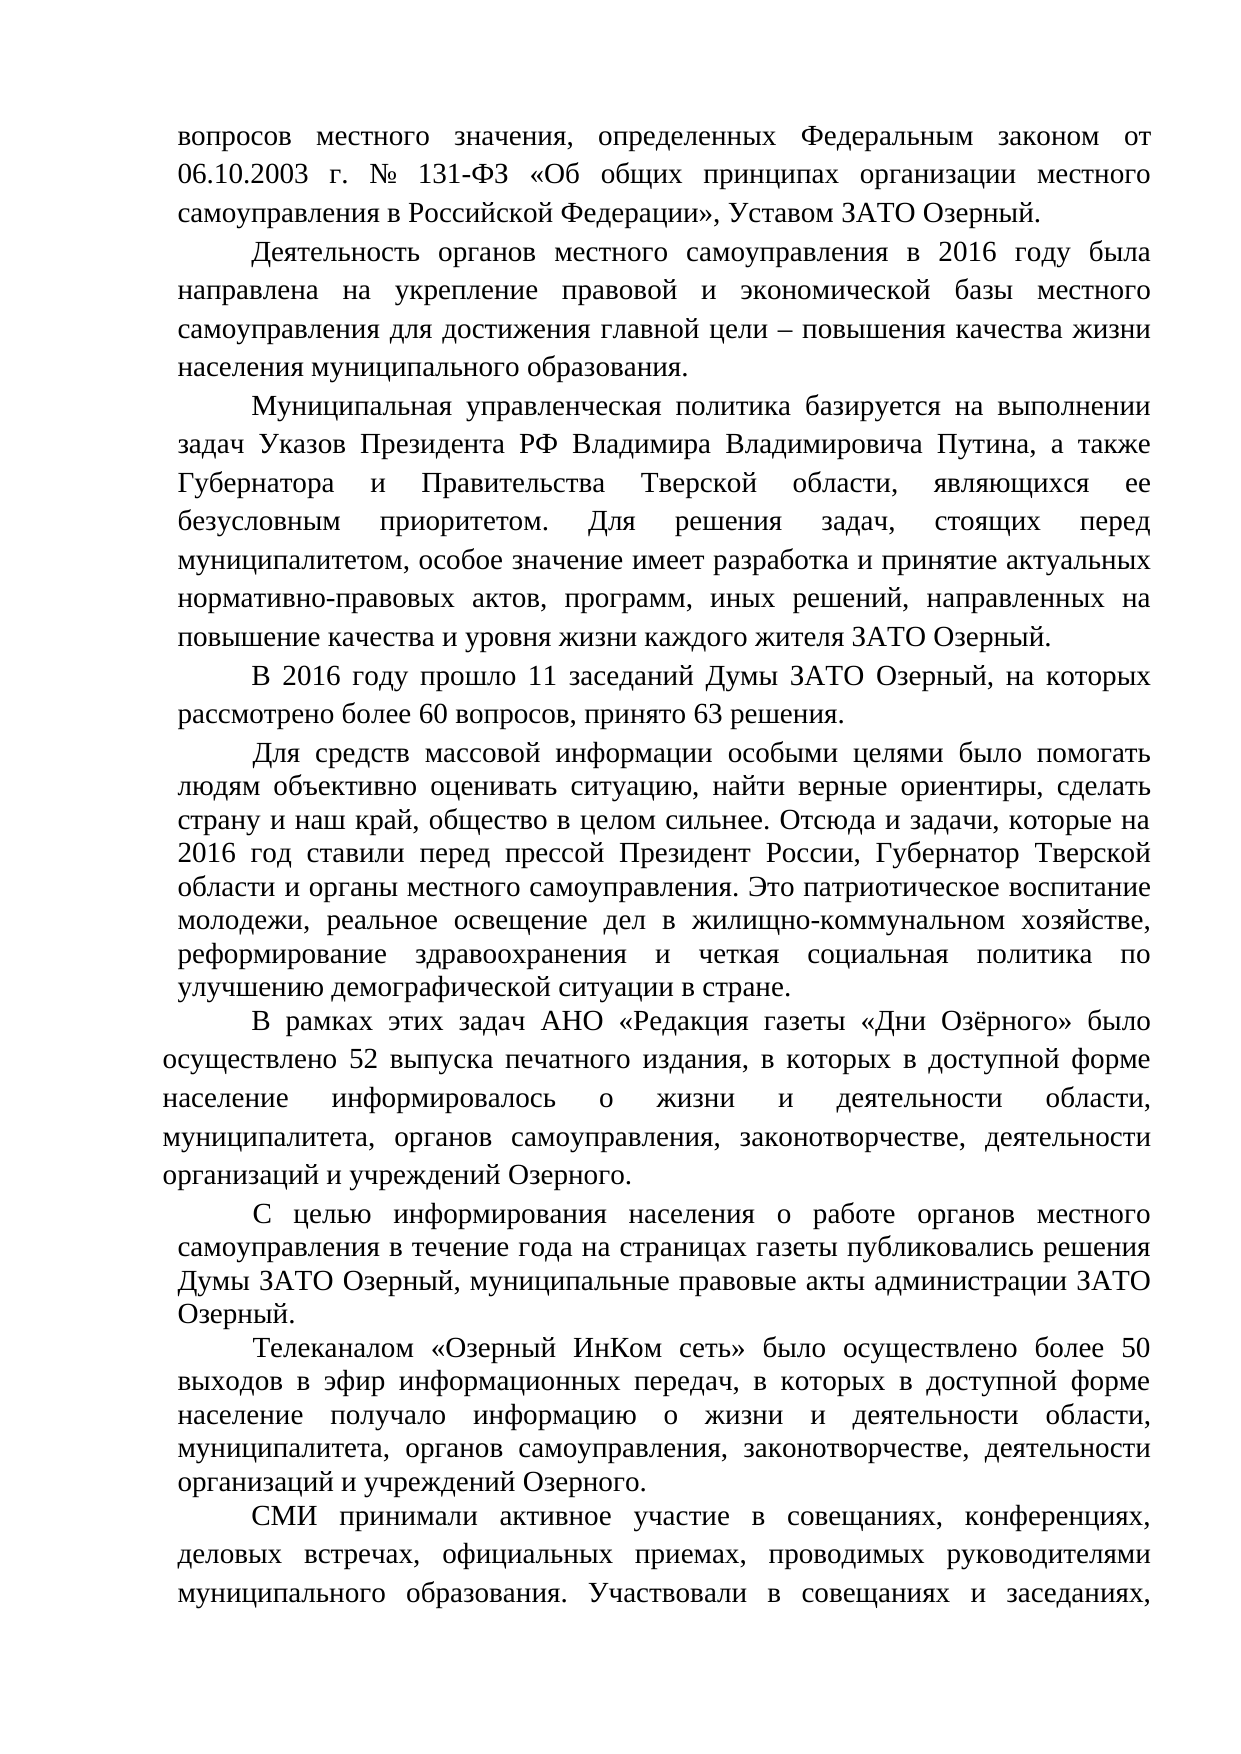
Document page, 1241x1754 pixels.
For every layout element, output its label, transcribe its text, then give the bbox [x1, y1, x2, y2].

text Деятельность органов местного самоуправления в 2016 году была направлена на укрепление правовой и экономической базы местного самоуправления для достижения главной цели – повышения качества жизни населения муниципального образования. [177, 234, 1152, 383]
text В 2016 году прошло 11 заседаний Думы ЗАТО Озерный, на которых рассмотрено более 60 вопросов, принято 63 решения. [177, 658, 1152, 730]
text В рамках этих задач АНО «Редакция газеты «Дни Озёрного» было осуществлено 52 выпуска печатного издания, в которых в доступной форме население информировалось о жизни и деятельности области, муниципалитета, органов самоуправления, законотворчестве, деятельности организаций и учреждений Озерного. [162, 1003, 1152, 1191]
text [177, 1498, 1152, 1608]
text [177, 118, 1152, 229]
text Муниципальная управленческая политика базируется на выполнении задач Указов Президента РФ Владимира Владимировича Путина, а также Губернатора и Правительства Тверской области, являющихся ее безусловным приоритетом. Для решения задач, стоящих перед муниципалитетом, особое значение имеет разработка и принятие актуальных нормативно-правовых актов, программ, иных решений, направленных на повышение качества и уровня жизни каждого жителя ЗАТО Озерный. [177, 388, 1152, 653]
text С целью информирования населения о работе органов местного самоуправления в течение года на страницах газеты публиковались решения Думы ЗАТО Озерный, муниципальные правовые акты администрации ЗАТО Озерный. [177, 1196, 1152, 1330]
text Для средств массовой информации особыми целями было помогать людям объективно оценивать ситуацию, найти верные ориентиры, сделать страну и наш край, общество в целом сильнее. Отсюда и задачи, которые на 2016 год ставили перед прессой Президент России, Губернатор Тверской области и органы местного самоуправления. Это патриотическое воспитание молодежи, реальное освещение дел в жилищно-коммунальном хозяйстве, реформирование здравоохранения и четкая социальная политика по улучшению демографической ситуации в стране. [177, 735, 1152, 1003]
text Телеканалом «Озерный ИнКом сеть» было осуществлено более 50 выходов в эфир информационных передач, в которых в доступной форме население получало информацию о жизни и деятельности области, муниципалитета, органов самоуправления, законотворчестве, деятельности организаций и учреждений Озерного. [177, 1330, 1152, 1498]
